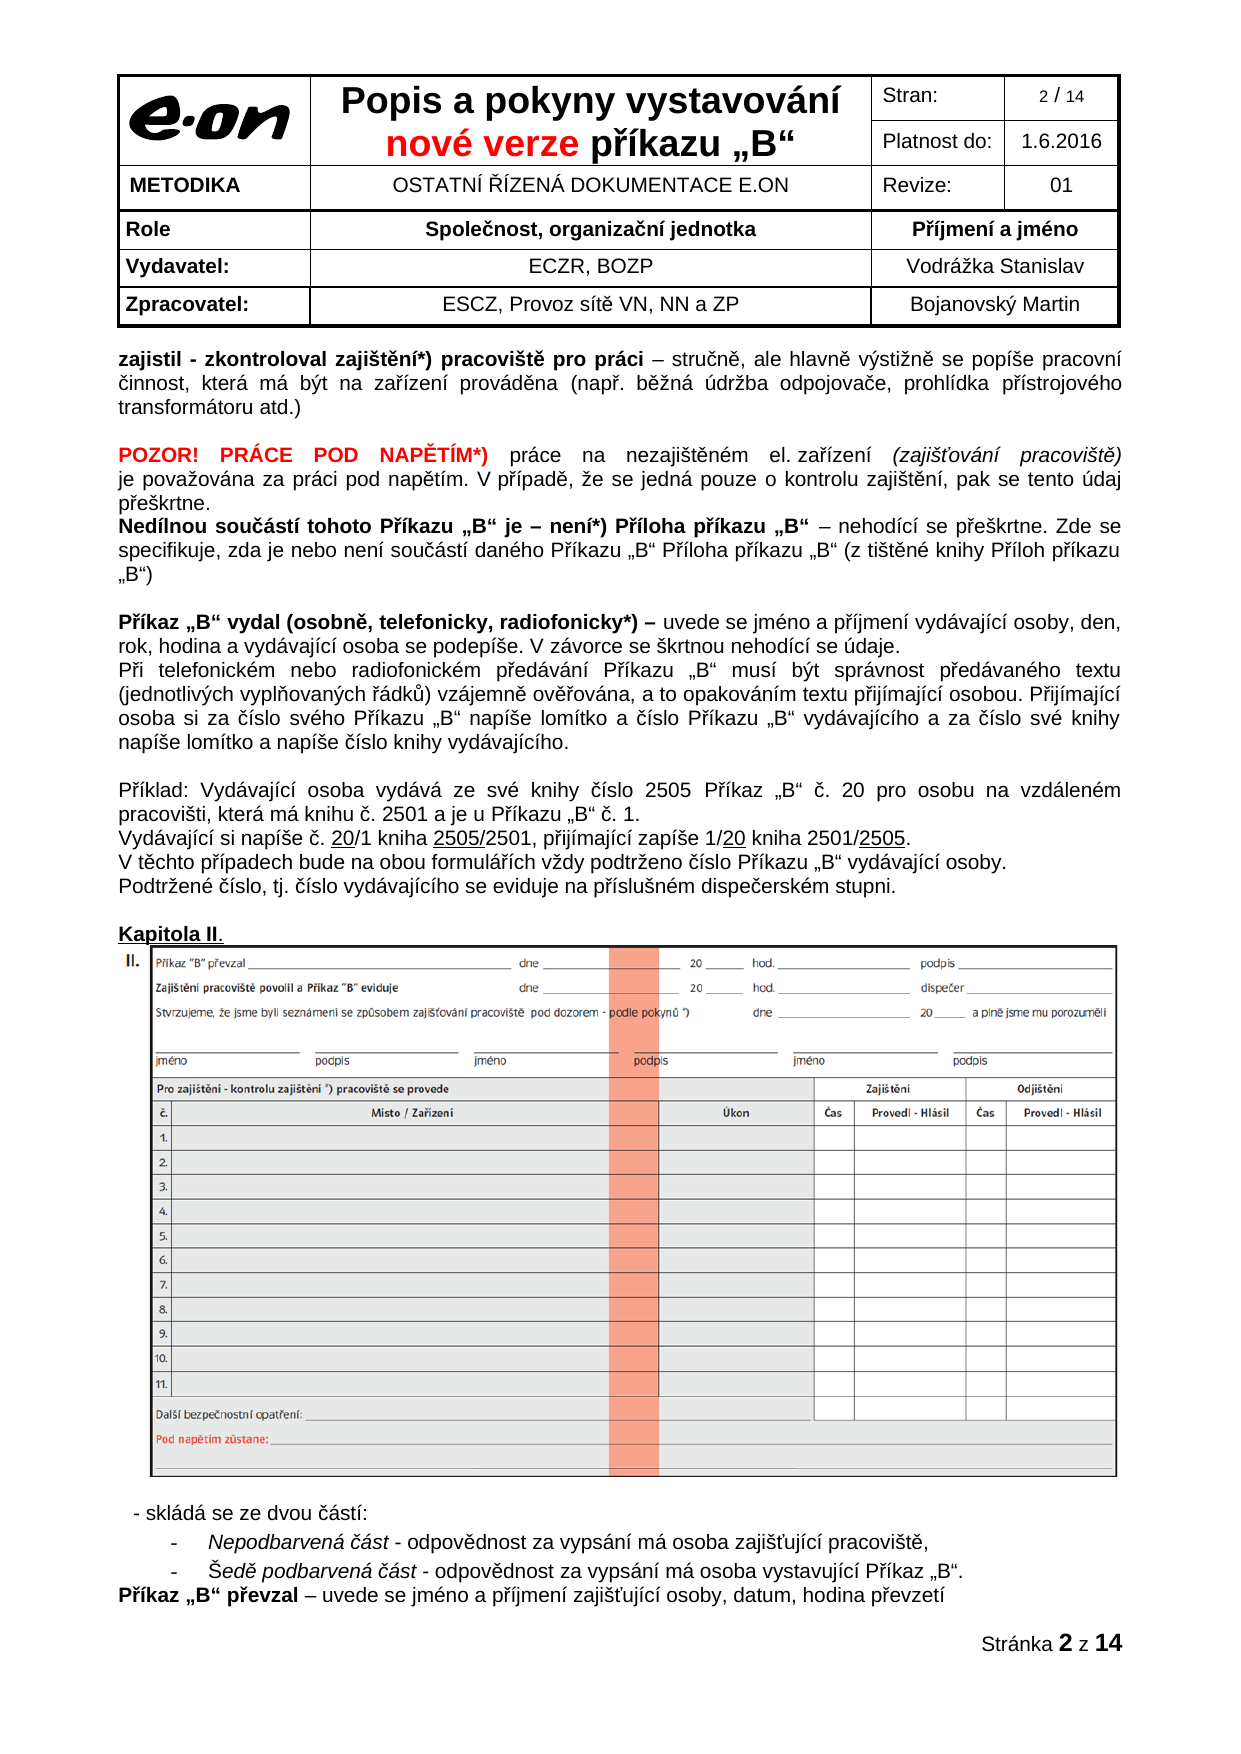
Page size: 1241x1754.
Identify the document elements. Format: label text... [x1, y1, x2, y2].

list Nepodbarvená část - odpovědnost za vypsání má osoba zajišťující pracoviště, [170, 1524, 1122, 1554]
text Nedílnou součástí tohoto Příkazu „B“ je – není*) Příloha příkazu „B“ – nehodící se přeškrtne. Zde se specifikuje, zda je nebo není součástí daného Příkazu „B“ Příloha příkazu „B“ (z tištěné knihy Příloh příkazu „B“) [118, 514, 1122, 586]
text zajistil - zkontroloval zajištění*) pracoviště pro práci – stručně, ale hlavně výstižně se popíše pracovní činnost, která má být na zařízení prováděna (např. běžná údržba odpojovače, prohlídka přístrojového transformátoru atd.) [118, 347, 1122, 418]
text Příkaz „B“ vydal (osobně, telefonicky, radiofonicky*) – uvede se jméno a příjmení vydávající osoby, den, rok, hodina a vydávající osoba se podepíše. V závorce se škrtnou nehodící se údaje. [118, 610, 1122, 658]
text Při telefonickém nebo radiofonickém předávání Příkazu „B“ musí být správnost předávaného textu (jednotlivých vyplňovaných řádků) vzájemně ověřována, a to opakováním textu přijímající osobou. Přijímající osoba si za číslo svého Příkazu „B“ napíše lomítko a číslo Příkazu „B“ vydávajícího a za číslo své knihy napíše lomítko a napíše číslo knihy vydávajícího. [118, 658, 1122, 754]
text Příklad: Vydávající osoba vydává ze své knihy číslo 2505 Příkaz „B“ č. 20 pro osobu na vzdáleném pracovišti, která má knihu č. 2501 a je u Příkazu „B“ č. 1. [118, 778, 1122, 826]
text POZOR! PRÁCE POD NAPĚTÍM*) práce na nezajištěném el. zařízení (zajišťování pracoviště) je považována za práci pod napětím. V případě, že se jedná pouze o kontrolu zajištění, pak se tento údaj přeškrtne. [118, 442, 1122, 514]
text Podtržené číslo, tj. číslo vydávajícího se eviduje na příslušném dispečerském stupni. [118, 874, 1122, 898]
picture [118, 945, 1118, 1477]
text Vydávající si napíše č. 20/1 kniha 2505/2501, přijímající zapíše 1/20 kniha 2501/2505. [118, 826, 1122, 850]
text - skládá se ze dvou částí: [133, 1501, 1122, 1524]
text Kapitola II. [118, 922, 1122, 946]
text Příkaz „B“ převzal – uvede se jméno a příjmení zajišťující osoby, datum, hodina převzetí [118, 1583, 1122, 1607]
list Šedě podbarvená část - odpovědnost za vypsání má osoba vystavující Příkaz „B“. [170, 1554, 1122, 1583]
text V těchto případech bude na obou formulářích vždy podtrženo číslo Příkazu „B“ vydávající osoby. [118, 850, 1122, 874]
